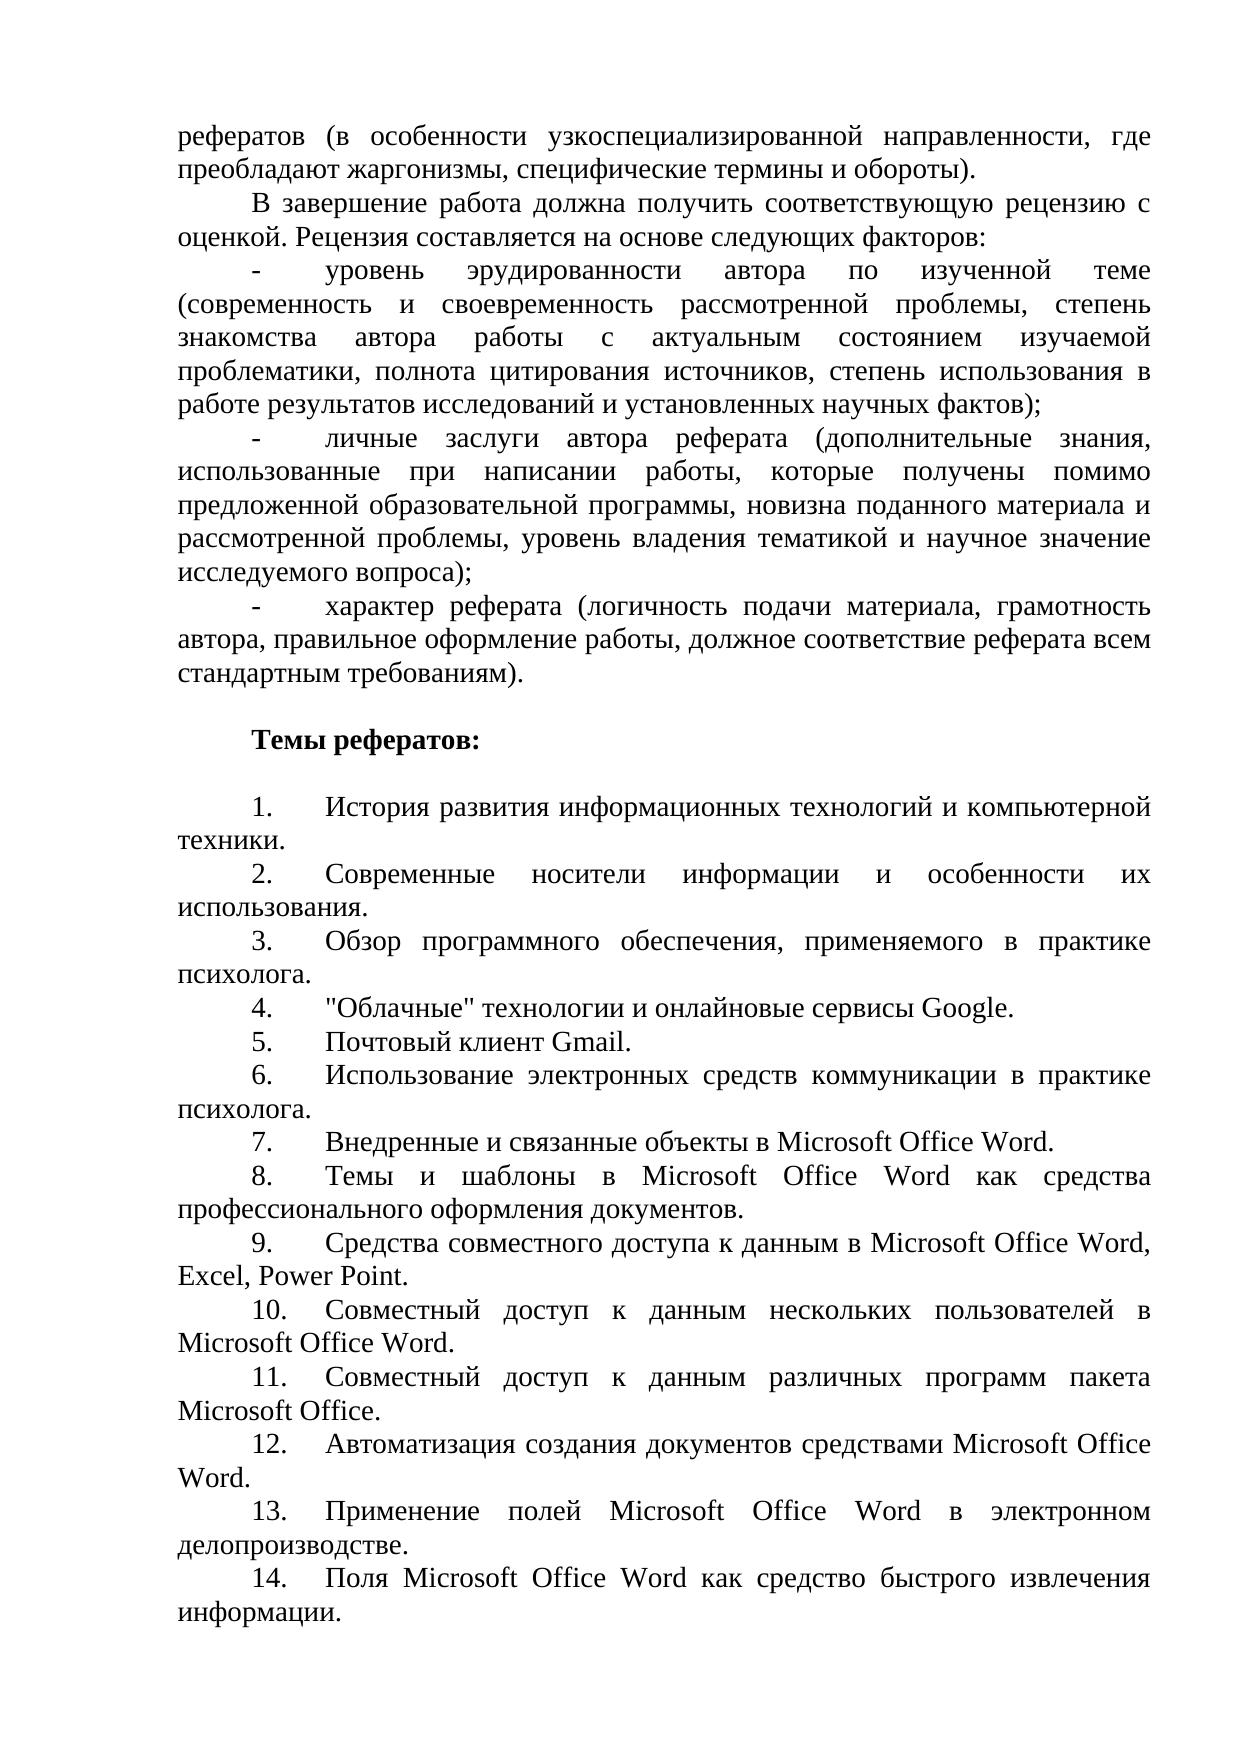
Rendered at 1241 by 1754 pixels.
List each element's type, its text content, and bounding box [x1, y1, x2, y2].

text 13. Применение полей Microsoft Office Word в электронном делопроизводстве. [177, 1493, 1152, 1560]
text 5. Почтовый клиент Gmail. [177, 1024, 1152, 1057]
text 14. Поля Microsoft Office Word как средство быстрого извлечения информации. [177, 1560, 1152, 1627]
text 1. История развития информационных технологий и компьютерной техники. [177, 789, 1152, 856]
text 3. Обзор программного обеспечения, применяемого в практике психолога. [177, 923, 1152, 990]
text 10. Совместный доступ к данным нескольких пользователей в Microsoft Office Word. [177, 1292, 1152, 1359]
text 11. Совместный доступ к данным различных программ пакета Microsoft Office. [177, 1359, 1152, 1426]
text 2. Современные носители информации и особенности их использования. [177, 856, 1152, 923]
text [177, 118, 1152, 185]
text 6. Использование электронных средств коммуникации в практике психолога. [177, 1057, 1152, 1124]
text 8. Темы и шаблоны в Microsoft Office Word как средства профессионального оформления документов. [177, 1158, 1152, 1225]
text 7. Внедренные и связанные объекты в Microsoft Office Word. [177, 1124, 1152, 1158]
text 4. "Облачные" технологии и онлайновые сервисы Google. [177, 990, 1152, 1024]
text - личные заслуги автора реферата (дополнительные знания, использованные при написании работы, которые получены помимо предложенной образовательной программы, новизна поданного материала и рассмотренной проблемы, уровень владения тематикой и научное значение исследуемого вопроса); [177, 420, 1152, 588]
text - уровень эрудированности автора по изученной теме (современность и своевременность рассмотренной проблемы, степень знакомства автора работы с актуальным состоянием изучаемой проблематики, полнота цитирования источников, степень использования в работе результатов исследований и установленных научных фактов); [177, 252, 1152, 420]
text - характер реферата (логичность подачи материала, грамотность автора, правильное оформление работы, должное соответствие реферата всем стандартным требованиям). [177, 588, 1152, 688]
text В завершение работа должна получить соответствующую рецензию с оценкой. Рецензия составляется на основе следующих факторов: [177, 185, 1152, 252]
text Темы рефератов: [177, 722, 1152, 755]
text 9. Средства совместного доступа к данным в Microsoft Office Word, Excel, Power Point. [177, 1225, 1152, 1292]
text 12. Автоматизация создания документов средствами Microsoft Office Word. [177, 1426, 1152, 1493]
